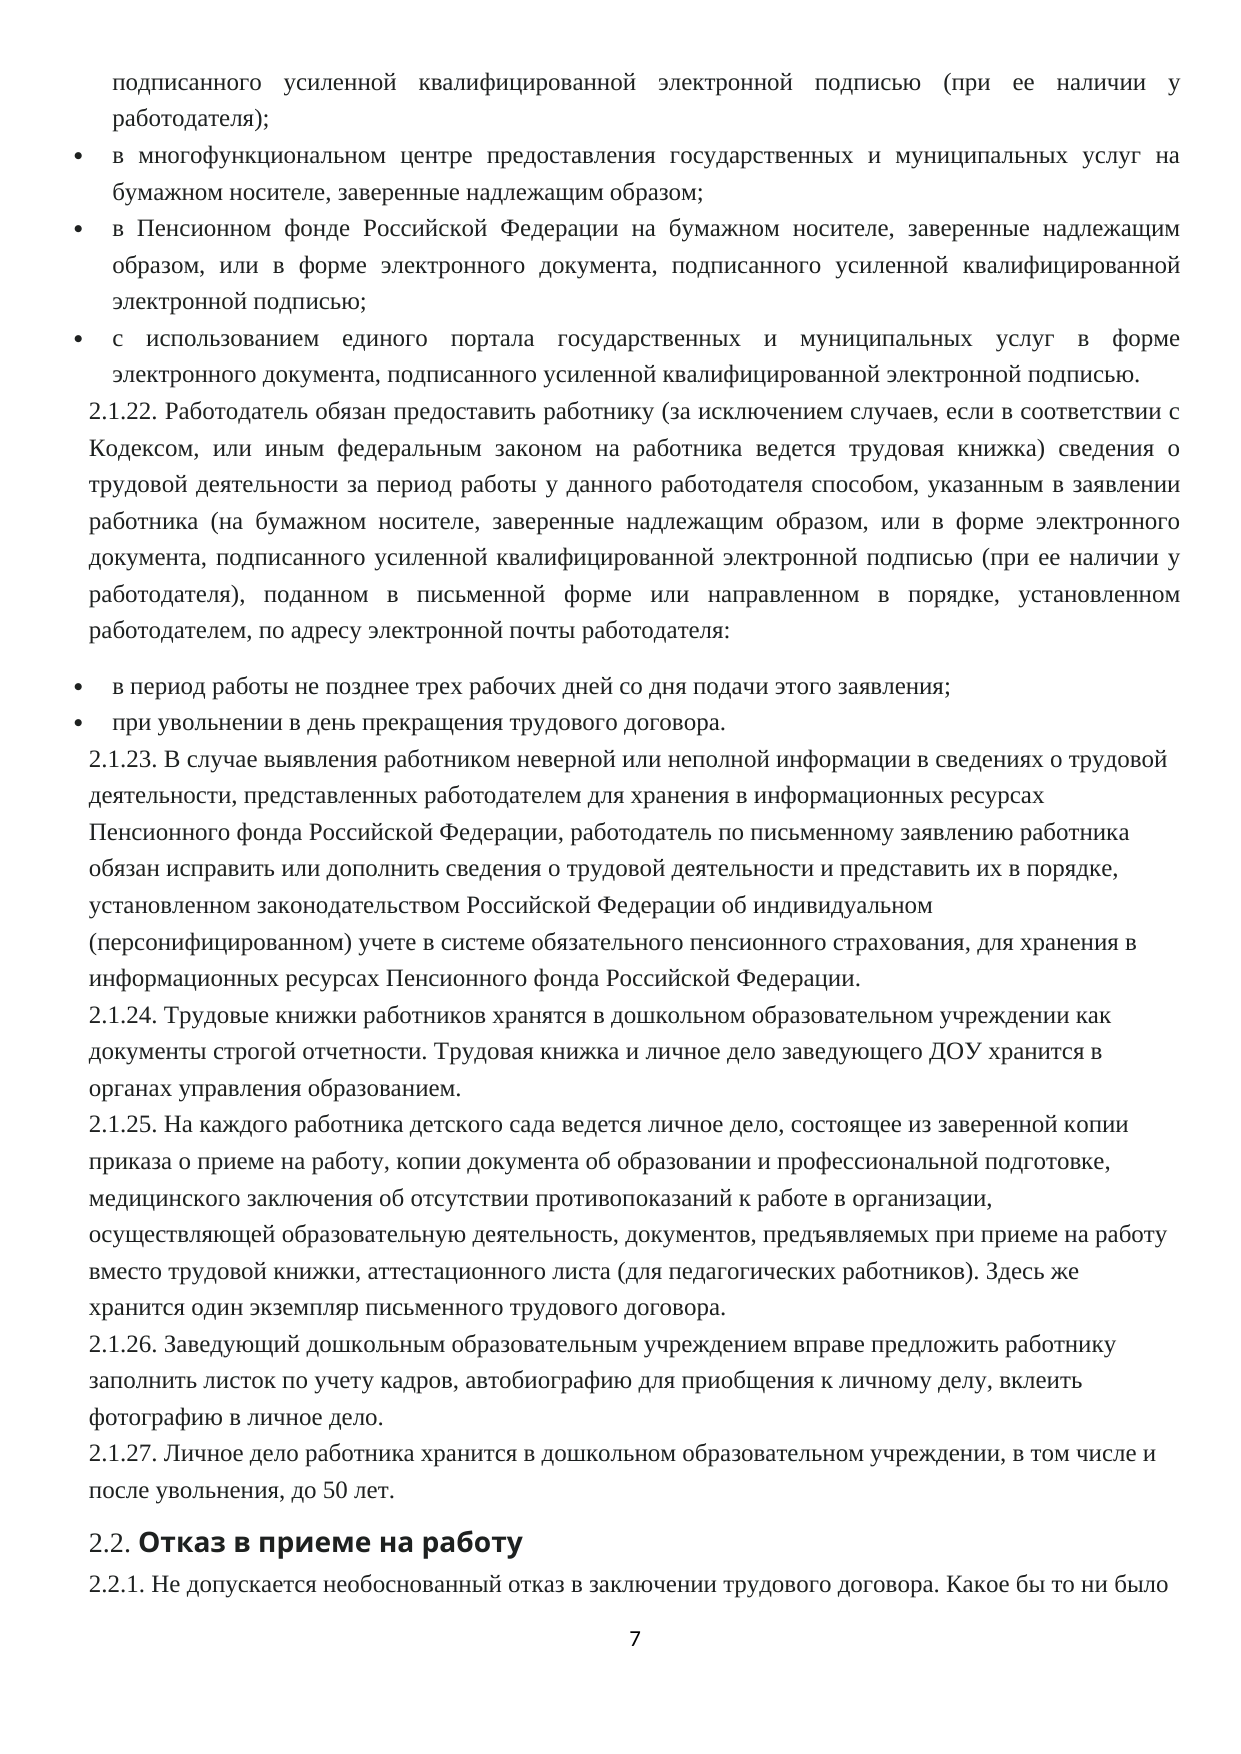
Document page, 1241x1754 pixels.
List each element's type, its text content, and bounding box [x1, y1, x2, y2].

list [74, 59, 1181, 132]
text 2.1.23. В случае выявления работником неверной или неполной информации в сведениях о трудовой деятельности, представленных работодателем для хранения в информационных ресурсах Пенсионного фонда Российской Федерации, работодатель по письменному заявлению работника обязан исправить или дополнить сведения о трудовой деятельности и представить их в порядке, установленном законодательством Российской Федерации об индивидуальном (персонифицированном) учете в системе обязательного пенсионного страхования, для хранения в информационных ресурсах Пенсионного фонда Российской Федерации. 2.1.24. Трудовые книжки работников хранятся в дошкольном образовательном учреждении как документы строгой отчетности. Трудовая книжка и личное дело заведующего ДОУ хранится в органах управления образованием. 2.1.25. На каждого работника детского сада ведется личное дело, состоящее из заверенной копии приказа о приеме на работу, копии документа об образовании и профессиональной подготовке, медицинского заключения об отсутствии противопоказаний к работе в организации, осуществляющей образовательную деятельность, документов, предъявляемых при приеме на работу вместо трудовой книжки, аттестационного листа (для педагогических работников). Здесь же хранится один экземпляр письменного трудового договора. 2.1.26. Заведующий дошкольным образовательным учреждением вправе предложить работнику заполнить листок по учету кадров, автобиографию для приобщения к личному делу, вклеить фотографию в личное дело. 2.1.27. Личное дело работника хранится в дошкольном образовательном учреждении, в том числе и после увольнения, до 50 лет. [89, 736, 1181, 1504]
list в Пенсионном фонде Российской Федерации на бумажном носителе, заверенные надлежащим образом, или в форме электронного документа, подписанного усиленной квалифицированной электронной подписью; [74, 205, 1181, 315]
text 2.1.22. Работодатель обязан предоставить работнику (за исключением случаев, если в соответствии с Кодексом, или иным федеральным законом на работника ведется трудовая книжка) сведения о трудовой деятельности за период работы у данного работодателя способом, указанным в заявлении работника (на бумажном носителе, заверенные надлежащим образом, или в форме электронного документа, подписанного усиленной квалифицированной электронной подписью (при ее наличии у работодателя), поданном в письменной форме или направленном в порядке, установленном работодателем, по адресу электронной почты работодателя: [89, 388, 1181, 644]
list в многофункциональном центре предоставления государственных и муниципальных услуг на бумажном носителе, заверенные надлежащим образом; [74, 132, 1181, 205]
list при увольнении в день прекращения трудового договора. [74, 699, 1181, 736]
list с использованием единого портала государственных и муниципальных услуг в форме электронного документа, подписанного усиленной квалифицированной электронной подписью. [74, 315, 1181, 388]
list в период работы не позднее трех рабочих дней со дня подачи этого заявления; [74, 663, 1181, 699]
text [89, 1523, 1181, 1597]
